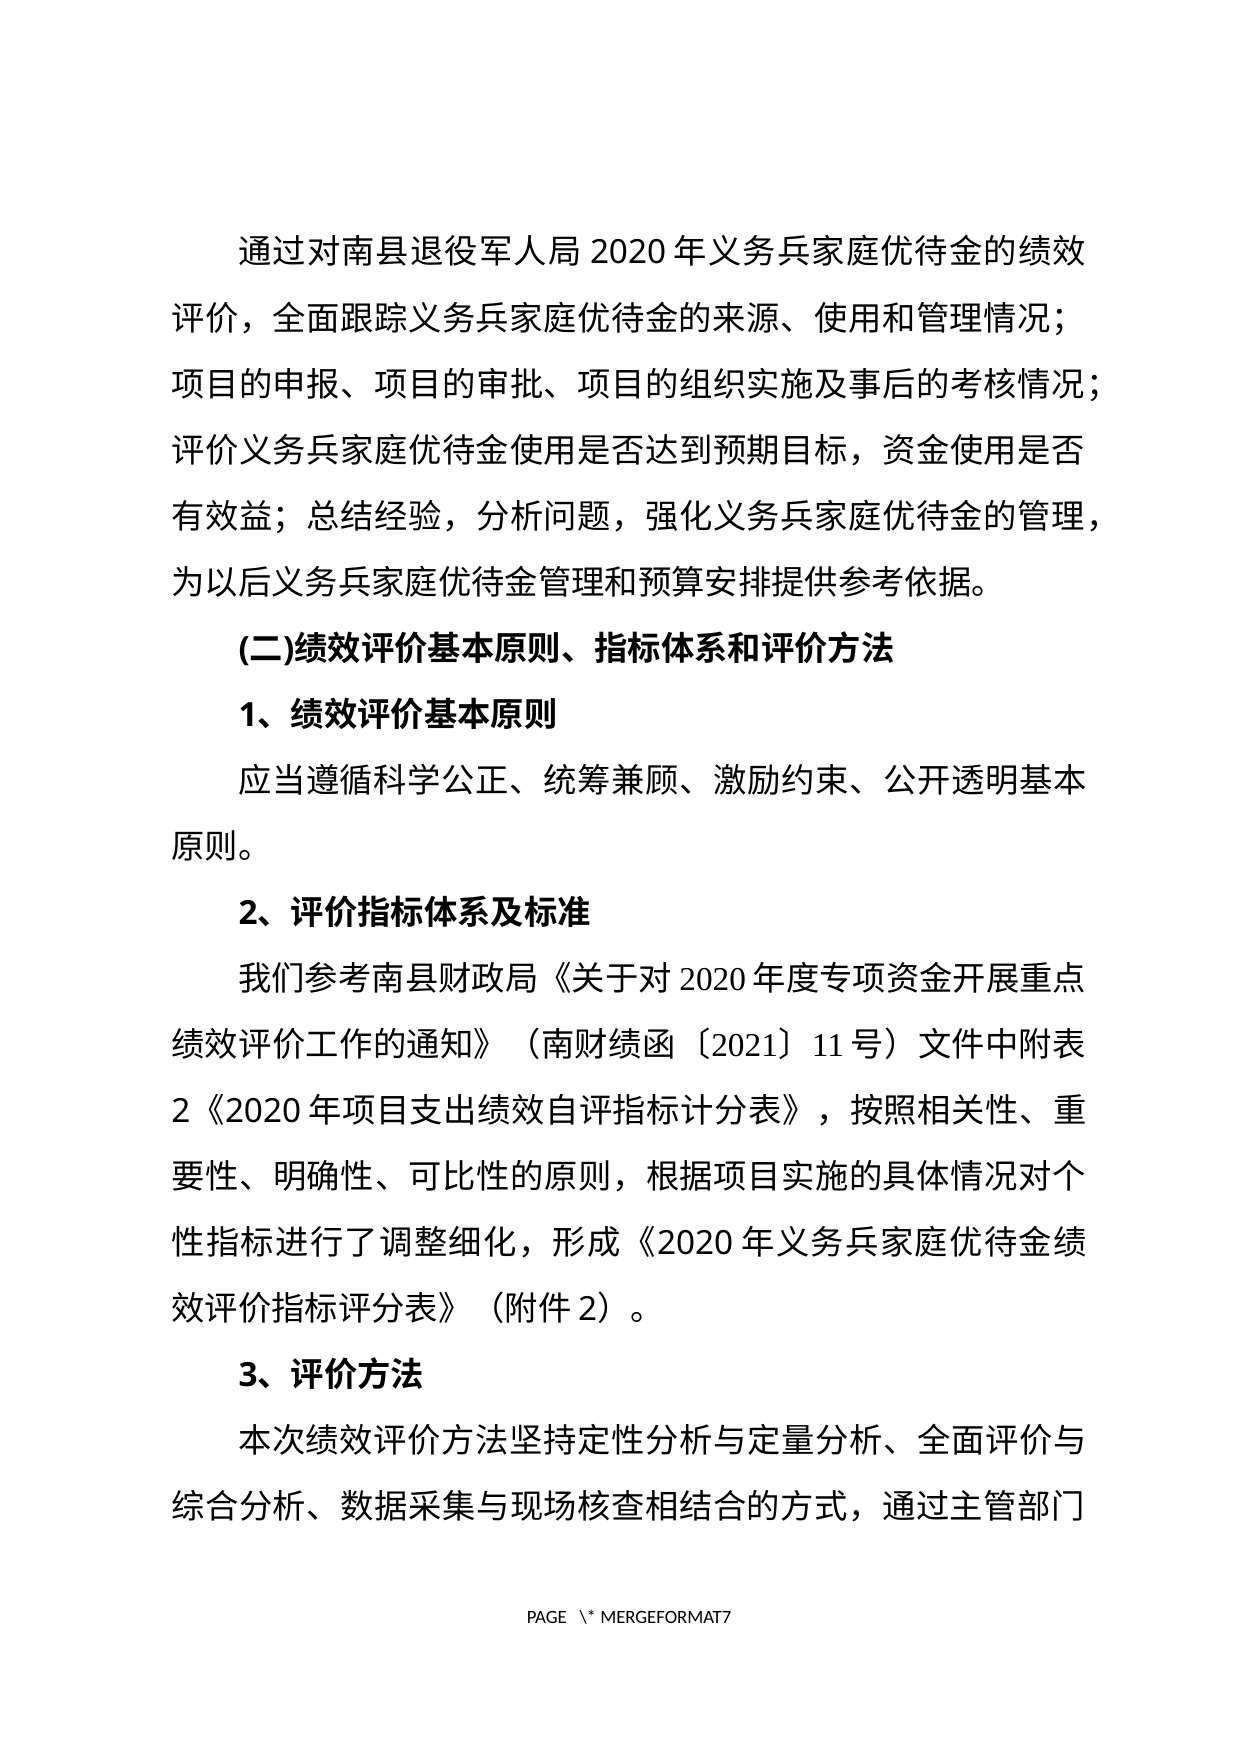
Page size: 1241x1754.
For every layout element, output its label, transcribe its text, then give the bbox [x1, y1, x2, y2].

text 通过对南县退役军人局2020年义务兵家庭优待金的绩效评价，全面跟踪义务兵家庭优待金的来源、使用和管理情况；项目的申报、项目的审批、项目的组织实施及事后的考核情况；评价义务兵家庭优待金使用是否达到预期目标，资金使用是否有效益；总结经验，分析问题，强化义务兵家庭优待金的管理，为以后义务兵家庭优待金管理和预算安排提供参考依据。 [171, 217, 1087, 613]
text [171, 1405, 1087, 1537]
text 应当遵循科学公正、统筹兼顾、激励约束、公开透明基本原则。 [171, 745, 1087, 877]
subtitle (二)绩效评价基本原则、指标体系和评价方法 [171, 613, 1087, 679]
text 1、绩效评价基本原则 [171, 679, 1087, 745]
text 3、评价方法 [171, 1339, 1087, 1405]
text 我们参考南县财政局《关于对2020年度专项资金开展重点绩效评价工作的通知》（南财绩函〔2021〕11号）文件中附表2《2020年项目支出绩效自评指标计分表》，按照相关性、重要性、明确性、可比性的原则，根据项目实施的具体情况对个性指标进行了调整细化，形成《2020年义务兵家庭优待金绩效评价指标评分表》（附件2）。 [171, 943, 1087, 1339]
text 2、评价指标体系及标准 [171, 877, 1087, 943]
